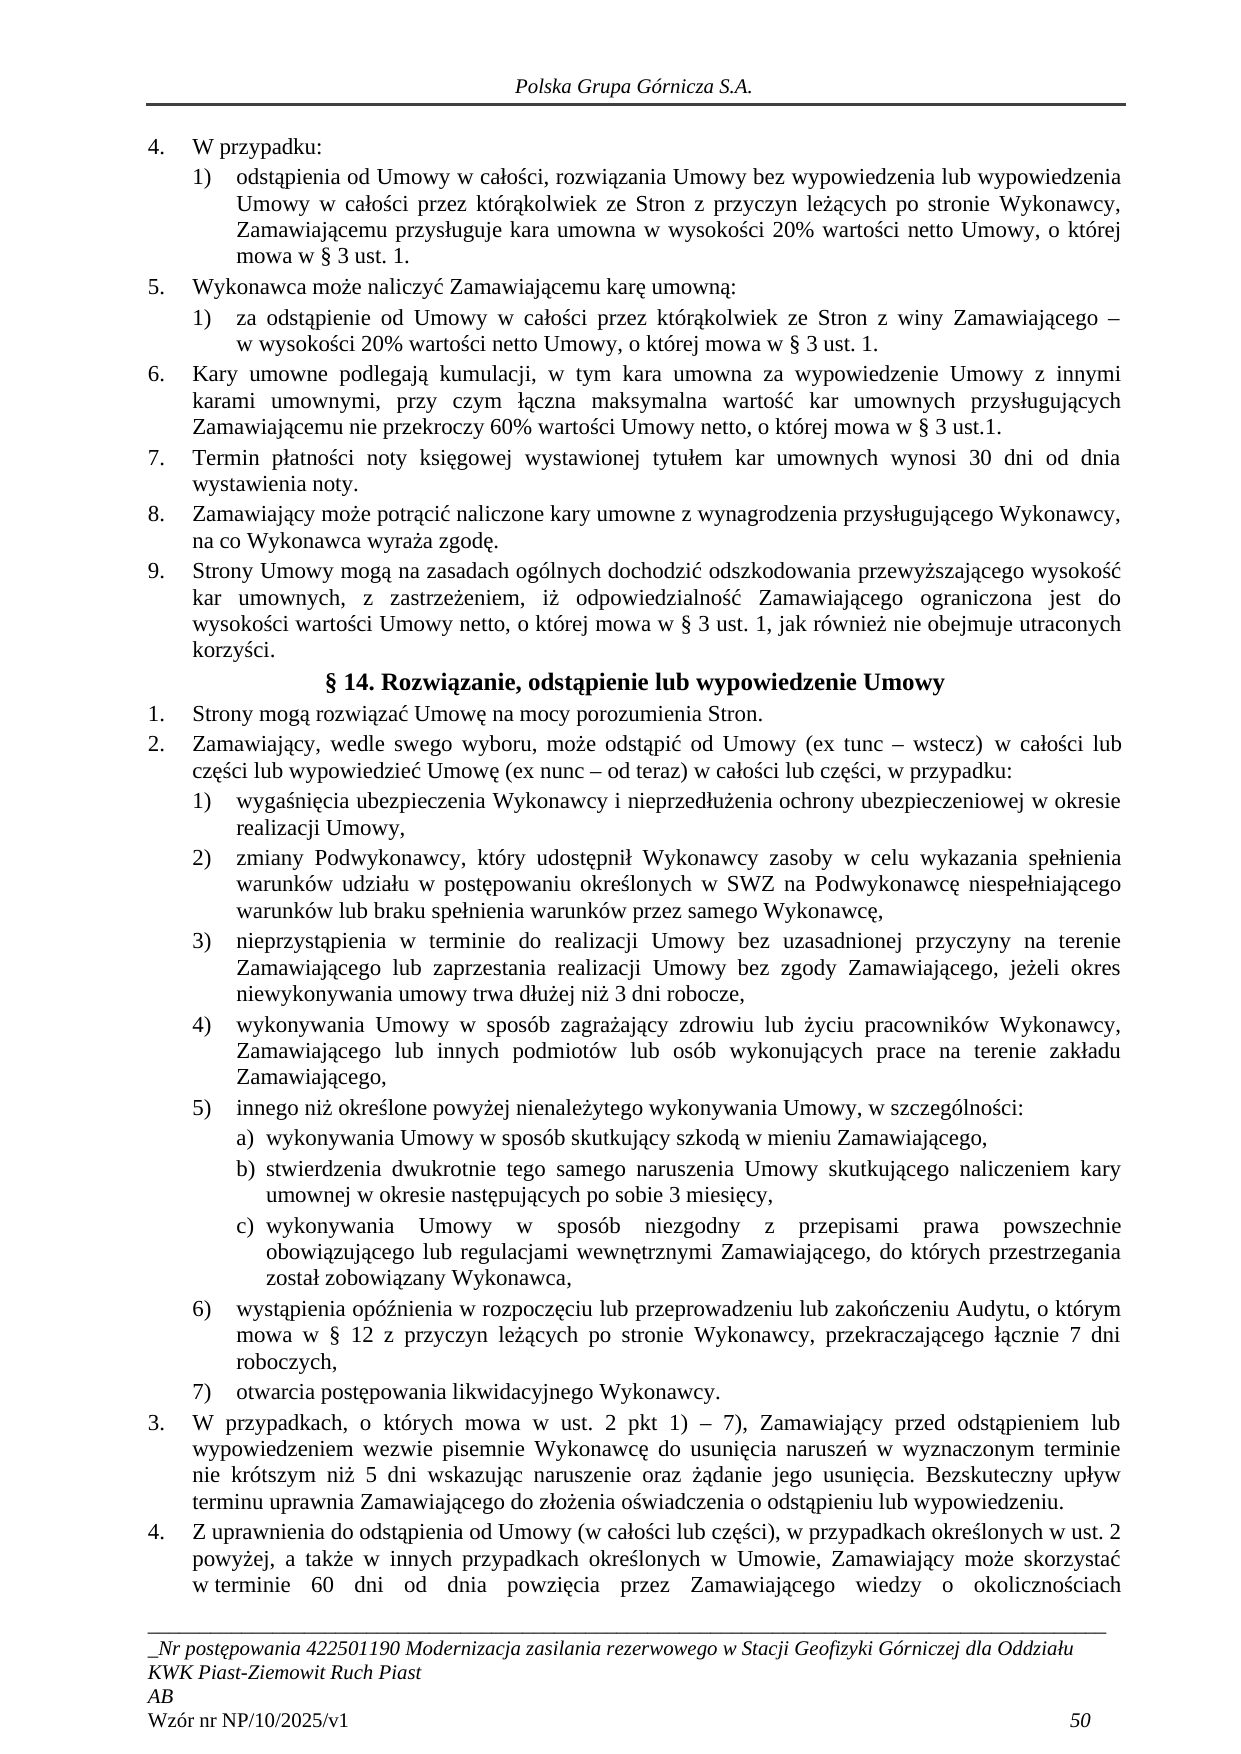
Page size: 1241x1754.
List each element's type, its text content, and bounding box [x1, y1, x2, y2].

list stwierdzenia dwukrotnie tego samego naruszenia Umowy skutkującego naliczeniem kary umownej w okresie następujących po sobie 3 miesięcy, [236, 1155, 1122, 1208]
list odstąpienia od Umowy w całości, rozwiązania Umowy bez wypowiedzenia lub wypowiedzenia Umowy w całości przez którąkolwiek ze Stron z przyczyn leżących po stronie Wykonawcy, Zamawiającemu przysługuje kara umowna w wysokości 20% wartości netto Umowy, o której mowa w § 3 ust. 1. [192, 163, 1122, 269]
subtitle § 14. Rozwiązanie, odstąpienie lub wypowiedzenie Umowy [148, 667, 1122, 696]
list wykonywania Umowy w sposób zagrażający zdrowiu lub życiu pracowników Wykonawcy, Zamawiającego lub innych podmiotów lub osób wykonujących prace na terenie zakładu Zamawiającego, [192, 1011, 1122, 1090]
list W przypadku: [148, 133, 1122, 159]
list otwarcia postępowania likwidacyjnego Wykonawcy. [192, 1378, 1122, 1404]
list za odstąpienie od Umowy w całości przez którąkolwiek ze Stron z winy Zamawiającego – w wysokości 20% wartości netto Umowy, o której mowa w § 3 ust. 1. [192, 303, 1122, 356]
list innego niż określone powyżej nienależytego wykonywania Umowy, w szczególności: [192, 1094, 1122, 1120]
list W przypadkach, o których mowa w ust. 2 pkt 1) – 7), Zamawiający przed odstąpieniem lub wypowiedzeniem wezwie pisemnie Wykonawcę do usunięcia naruszeń w wyznaczonym terminie nie krótszym niż 5 dni wskazując naruszenie oraz żądanie jego usunięcia. Bezskuteczny upływ terminu uprawnia Zamawiającego do złożenia oświadczenia o odstąpieniu lub wypowiedzeniu. [148, 1409, 1122, 1514]
list Wykonawca może naliczyć Zamawiającemu karę umowną: [148, 273, 1122, 299]
list wykonywania Umowy w sposób skutkujący szkodą w mieniu Zamawiającego, [236, 1124, 1122, 1151]
list Zamawiający, wedle swego wyboru, może odstąpić od Umowy (ex tunc – wstecz) w całości lub części lub wypowiedzieć Umowę (ex nunc – od teraz) w całości lub części, w przypadku: [148, 730, 1122, 783]
list zmiany Podwykonawcy, który udostępnił Wykonawcy zasoby w celu wykazania spełnienia warunków udziału w postępowaniu określonych w SWZ na Podwykonawcę niespełniającego warunków lub braku spełnienia warunków przez samego Wykonawcę, [192, 844, 1122, 923]
list Strony mogą rozwiązać Umowę na mocy porozumienia Stron. [148, 700, 1122, 726]
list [148, 1518, 1122, 1597]
list Kary umowne podlegają kumulacji, w tym kara umowna za wypowiedzenie Umowy z innymi karami umownymi, przy czym łączna maksymalna wartość kar umownych przysługujących Zamawiającemu nie przekroczy 60% wartości Umowy netto, o której mowa w § 3 ust.1. [148, 360, 1122, 439]
list Termin płatności noty księgowej wystawionej tytułem kar umownych wynosi 30 dni od dnia wystawienia noty. [148, 444, 1122, 496]
list Zamawiający może potrącić naliczone kary umowne z wynagrodzenia przysługującego Wykonawcy, na co Wykonawca wyraża zgodę. [148, 501, 1122, 553]
list wykonywania Umowy w sposób niezgodny z przepisami prawa powszechnie obowiązującego lub regulacjami wewnętrznymi Zamawiającego, do których przestrzegania został zobowiązany Wykonawca, [236, 1212, 1122, 1291]
list wygaśnięcia ubezpieczenia Wykonawcy i nieprzedłużenia ochrony ubezpieczeniowej w okresie realizacji Umowy, [192, 787, 1122, 840]
list nieprzystąpienia w terminie do realizacji Umowy bez uzasadnionej przyczyny na terenie Zamawiającego lub zaprzestania realizacji Umowy bez zgody Zamawiającego, jeżeli okres niewykonywania umowy trwa dłużej niż 3 dni robocze, [192, 927, 1122, 1006]
list Strony Umowy mogą na zasadach ogólnych dochodzić odszkodowania przewyższającego wysokość kar umownych, z zastrzeżeniem, iż odpowiedzialność Zamawiającego ograniczona jest do wysokości wartości Umowy netto, o której mowa w § 3 ust. 1, jak również nie obejmuje utraconych korzyści. [148, 557, 1122, 663]
list wystąpienia opóźnienia w rozpoczęciu lub przeprowadzeniu lub zakończeniu Audytu, o którym mowa w § 12 z przyczyn leżących po stronie Wykonawcy, przekraczającego łącznie 7 dni roboczych, [192, 1295, 1122, 1374]
